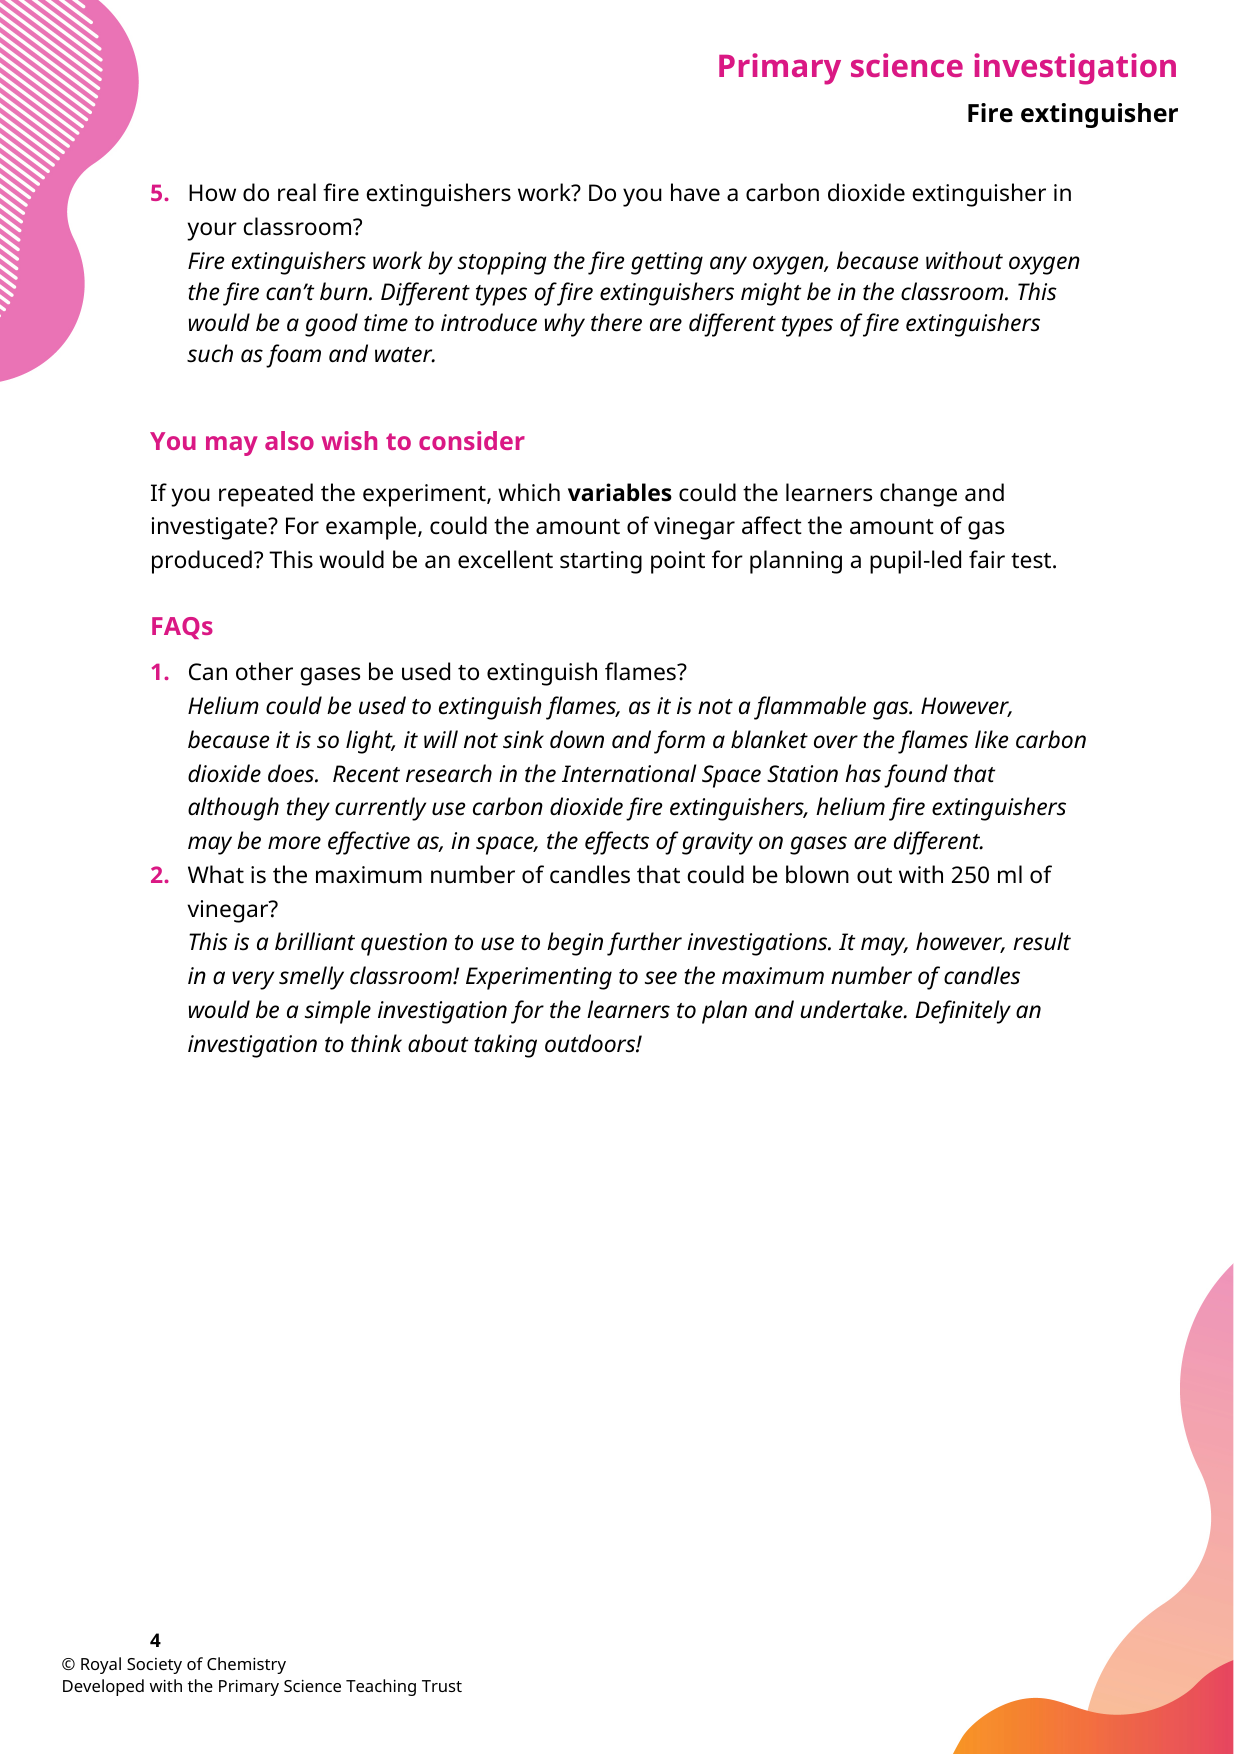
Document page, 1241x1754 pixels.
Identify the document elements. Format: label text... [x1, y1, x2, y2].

list How do real fire extinguishers work? Do you have a carbon dioxide extinguisher in your classroom? [150, 177, 1090, 242]
picture [0, 0, 1234, 1754]
text If you repeated the experiment, which variables could the learners change and investigate? For example, could the amount of vinegar affect the amount of gas produced? This would be an excellent starting point for planning a pupil-led fair test. [150, 477, 1090, 575]
text You may also wish to consider [150, 423, 1090, 457]
list What is the maximum number of candles that could be blown out with 250 ml of vinegar? This is a brilliant question to use to begin further investigations. It may, however, result in a very smelly classroom! Experimenting to see the maximum number of candles would be a simple investigation for the learners to plan and undertake. Definitely an investigation to think about taking outdoors! [150, 859, 1090, 1059]
list Can other gases be used to extinguish flames? Helium could be used to extinguish flames, as it is not a flammable gas. However, because it is so light, it will not sink down and form a blanket over the flames like carbon dioxide does. Recent research in the International Space Station has found that although they currently use carbon dioxide fire extinguishers, helium fire extinguishers may be more effective as, in space, the effects of gravity on gases are different. [150, 656, 1090, 856]
text Fire extinguishers work by stopping the fire getting any oxygen, because without oxygen the fire can’t burn. Different types of fire extinguishers might be in the classroom. This would be a good time to introduce why there are different types of fire extinguishers such as foam and water. [187, 245, 1090, 370]
subtitle FAQs [150, 609, 1090, 643]
